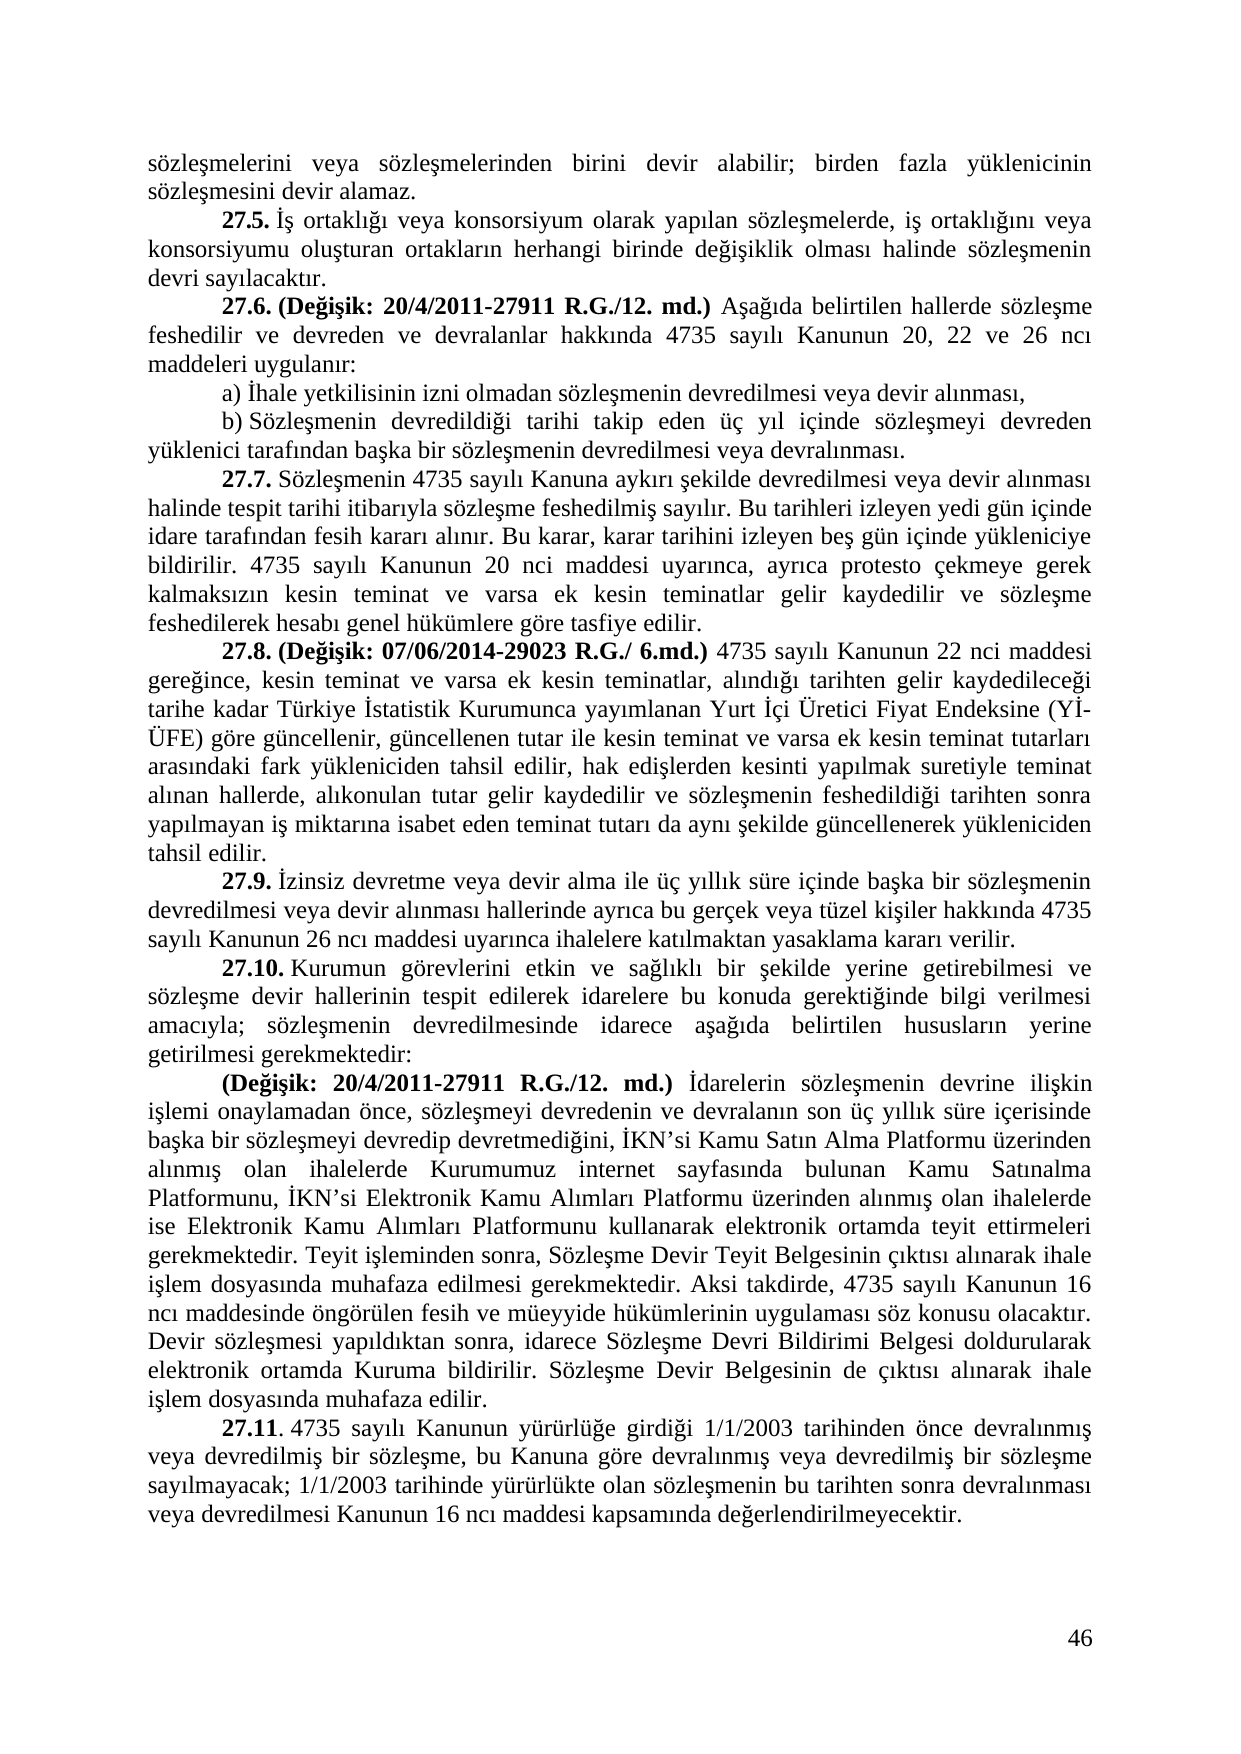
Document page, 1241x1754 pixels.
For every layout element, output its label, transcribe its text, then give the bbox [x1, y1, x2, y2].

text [148, 148, 1092, 205]
text 27.7. Sözleşmenin 4735 sayılı Kanuna aykırı şekilde devredilmesi veya devir alınması halinde tespit tarihi itibarıyla sözleşme feshedilmiş sayılır. Bu tarihleri izleyen yedi gün içinde idare tarafından fesih kararı alınır. Bu karar, karar tarihini izleyen beş gün içinde yükleniciye bildirilir. 4735 sayılı Kanunun 20 nci maddesi uyarınca, ayrıca protesto çekmeye gerek kalmaksızın kesin teminat ve varsa ek kesin teminatlar gelir kaydedilir ve sözleşme feshedilerek hesabı genel hükümlere göre tasfiye edilir. [148, 464, 1092, 636]
text b) Sözleşmenin devredildiği tarihi takip eden üç yıl içinde sözleşmeyi devreden yüklenici tarafından başka bir sözleşmenin devredilmesi veya devralınması. [148, 406, 1092, 464]
text 27.6. (Değişik: 20/4/2011-27911 R.G./12. md.) Aşağıda belirtilen hallerde sözleşme feshedilir ve devreden ve devralanlar hakkında 4735 sayılı Kanunun 20, 22 ve 26 ncı maddeleri uygulanır: [148, 291, 1092, 378]
text a) İhale yetkilisinin izni olmadan sözleşmenin devredilmesi veya devir alınması, [148, 378, 1092, 406]
text (Değişik: 20/4/2011-27911 R.G./12. md.) İdarelerin sözleşmenin devrine ilişkin işlemi onaylamadan önce, sözleşmeyi devredenin ve devralanın son üç yıllık süre içerisinde başka bir sözleşmeyi devredip devretmediğini, İKN’si Kamu Satın Alma Platformu üzerinden alınmış olan ihalelerde Kurumumuz internet sayfasında bulunan Kamu Satınalma Platformunu, İKN’si Elektronik Kamu Alımları Platformu üzerinden alınmış olan ihalelerde ise Elektronik Kamu Alımları Platformunu kullanarak elektronik ortamda teyit ettirmeleri gerekmektedir. Teyit işleminden sonra, Sözleşme Devir Teyit Belgesinin çıktısı alınarak ihale işlem dosyasında muhafaza edilmesi gerekmektedir. Aksi takdirde, 4735 sayılı Kanunun 16 ncı maddesinde öngörülen fesih ve müeyyide hükümlerinin uygulaması söz konusu olacaktır. Devir sözleşmesi yapıldıktan sonra, idarece Sözleşme Devri Bildirimi Belgesi doldurularak elektronik ortamda Kuruma bildirilir. Sözleşme Devir Belgesinin de çıktısı alınarak ihale işlem dosyasında muhafaza edilir. [148, 1068, 1092, 1413]
text 27.11. 4735 sayılı Kanunun yürürlüğe girdiği 1/1/2003 tarihinden önce devralınmış veya devredilmiş bir sözleşme, bu Kanuna göre devralınmış veya devredilmiş bir sözleşme sayılmayacak; 1/1/2003 tarihinde yürürlükte olan sözleşmenin bu tarihten sonra devralınması veya devredilmesi Kanunun 16 ncı maddesi kapsamında değerlendirilmeyecektir. [148, 1413, 1092, 1528]
text 27.8. (Değişik: 07/06/2014-29023 R.G./ 6.md.) 4735 sayılı Kanunun 22 nci maddesi gereğince, kesin teminat ve varsa ek kesin teminatlar, alındığı tarihten gelir kaydedileceği tarihe kadar Türkiye İstatistik Kurumunca yayımlanan Yurt İçi Üretici Fiyat Endeksine (Yİ-ÜFE) göre güncellenir, güncellenen tutar ile kesin teminat ve varsa ek kesin teminat tutarları arasındaki fark yükleniciden tahsil edilir, hak edişlerden kesinti yapılmak suretiyle teminat alınan hallerde, alıkonulan tutar gelir kaydedilir ve sözleşmenin feshedildiği tarihten sonra yapılmayan iş miktarına isabet eden teminat tutarı da aynı şekilde güncellenerek yükleniciden tahsil edilir. [148, 636, 1092, 866]
text 27.5. İş ortaklığı veya konsorsiyum olarak yapılan sözleşmelerde, iş ortaklığını veya konsorsiyumu oluşturan ortakların herhangi birinde değişiklik olması halinde sözleşmenin devri sayılacaktır. [148, 205, 1092, 291]
text 27.9. İzinsiz devretme veya devir alma ile üç yıllık süre içinde başka bir sözleşmenin devredilmesi veya devir alınması hallerinde ayrıca bu gerçek veya tüzel kişiler hakkında 4735 sayılı Kanunun 26 ncı maddesi uyarınca ihalelere katılmaktan yasaklama kararı verilir. [148, 866, 1092, 953]
text 27.10. Kurumun görevlerini etkin ve sağlıklı bir şekilde yerine getirebilmesi ve sözleşme devir hallerinin tespit edilerek idarelere bu konuda gerektiğinde bilgi verilmesi amacıyla; sözleşmenin devredilmesinde idarece aşağıda belirtilen hususların yerine getirilmesi gerekmektedir: [148, 953, 1092, 1068]
